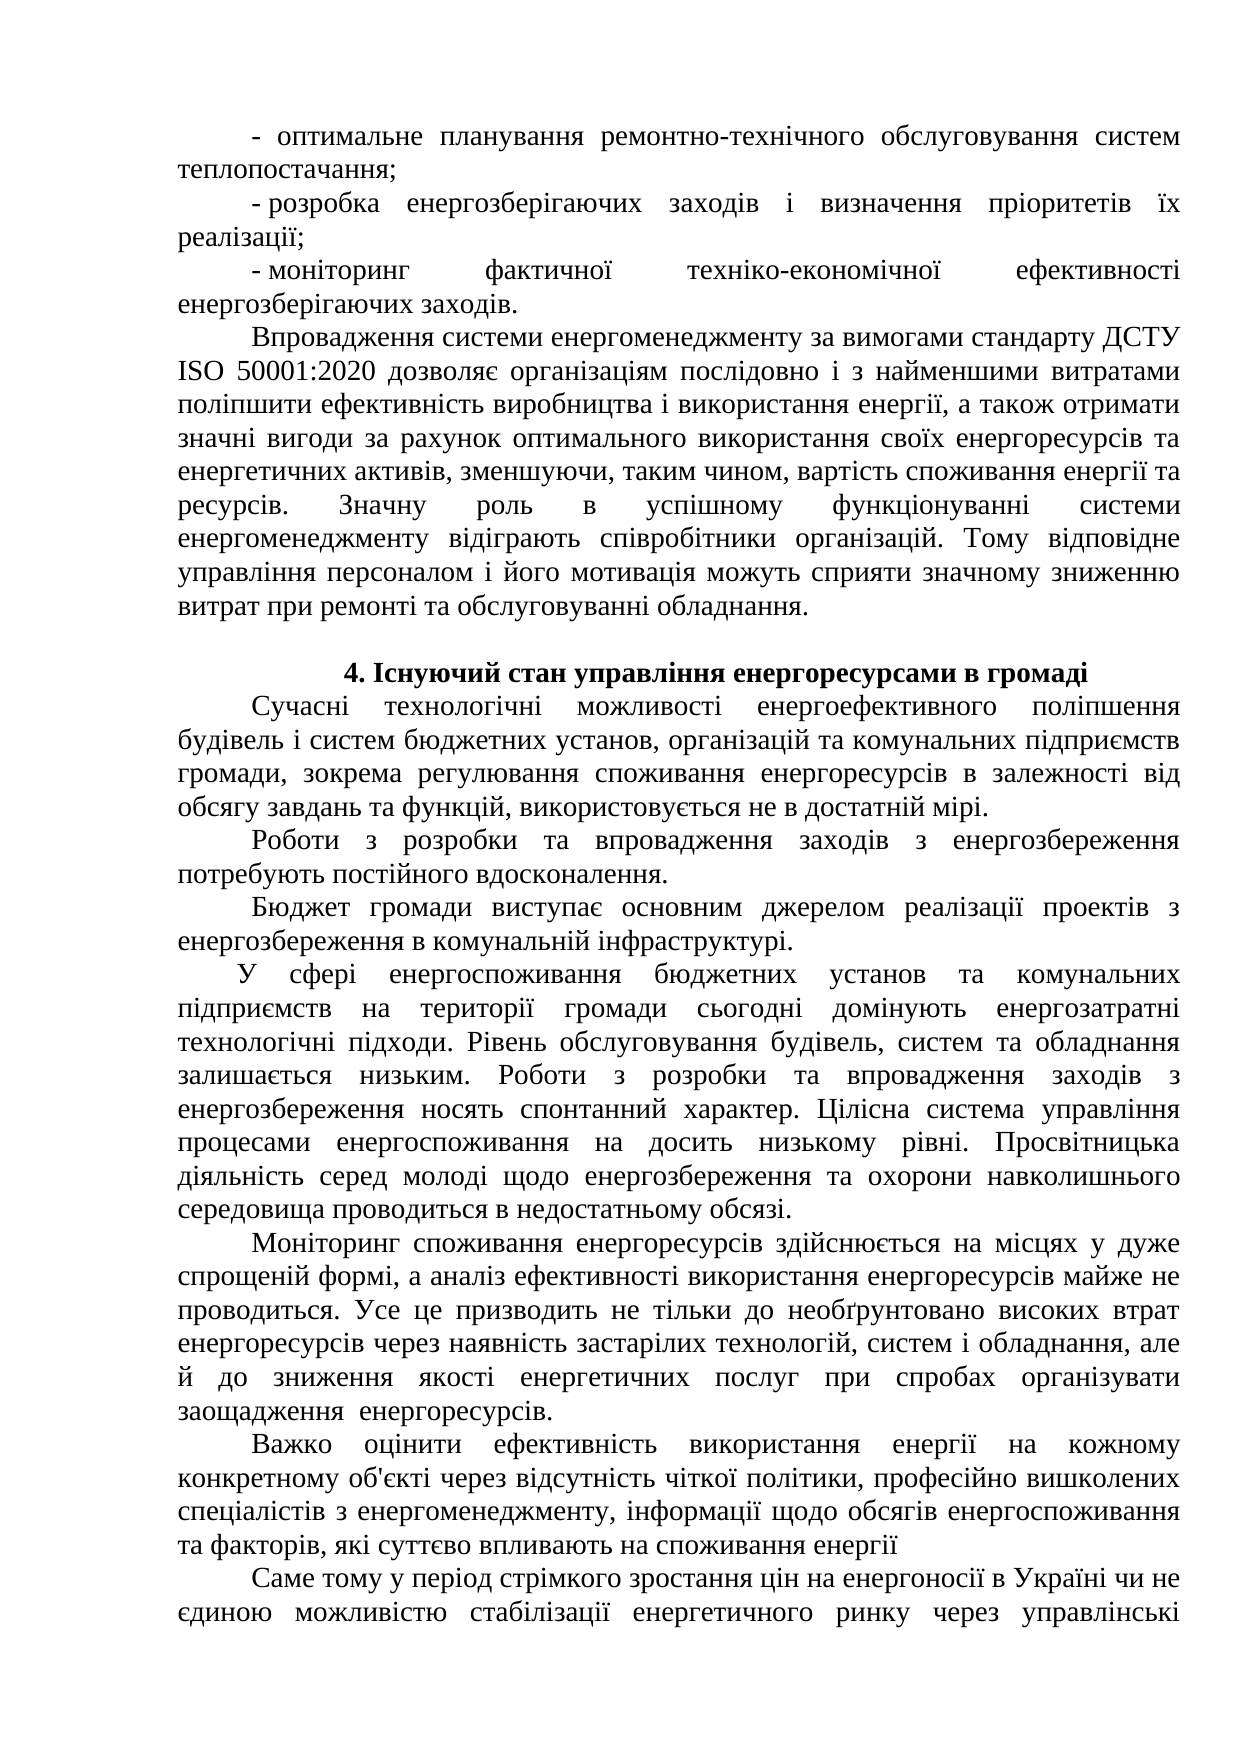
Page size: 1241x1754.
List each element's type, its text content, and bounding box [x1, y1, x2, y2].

text - розробка енергозберігаючих заходів і визначення пріоритетів їх реалізації; [177, 185, 1181, 252]
text Роботи з розробки та впровадження заходів з енергозбереження потребують постійного вдосконалення. [177, 822, 1181, 889]
text - моніторинг фактичної техніко-економічної ефективності енергозберігаючих заходів. [177, 252, 1181, 319]
text Бюджет громади виступає основним джерелом реалізації проектів з енергозбереження в комунальній інфраструктурі. [177, 889, 1181, 957]
text Сучасні технологічні можливості енергоефективного поліпшення будівель і систем бюджетних установ, організацій та комунальних підприємств громади, зокрема регулювання споживання енергоресурсів в залежності від обсягу завдань та функцій, використовується не в достатній мірі. [177, 688, 1181, 822]
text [177, 1560, 1181, 1627]
text У сфері енергоспоживання бюджетних установ та комунальних підприємств на території громади сьогодні домінують енергозатратні технологічні підходи. Рівень обслуговування будівель, систем та обладнання залишається низьким. Роботи з розробки та впровадження заходів з енергозбереження носять спонтанний характер. Цілісна система управління процесами енергоспоживання на досить низькому рівні. Просвітницька діяльність серед молоді щодо енергозбереження та охорони навколишнього середовища проводиться в недостатньому обсязі. [177, 957, 1181, 1225]
text Впровадження системи енергоменеджменту за вимогами стандарту ДСТУ ISO 50001:2020 дозволяє організаціям послідовно і з найменшими витратами поліпшити ефективність виробництва і використання енергії, а також отримати значні вигоди за рахунок оптимального використання своїх енергоресурсів та енергетичних активів, зменшуючи, таким чином, вартість споживання енергії та ресурсів. Значну роль в успішному функціонуванні системи енергоменеджменту відіграють співробітники організацій. Тому відповідне управління персоналом і його мотивація можуть сприяти значному зниженню витрат при ремонті та обслуговуванні обладнання. [177, 319, 1181, 621]
text 4. Існуючий стан управління енергоресурсами в громаді [177, 655, 1181, 688]
text Важко оцінити ефективність використання енергії на кожному конкретному об'єкті через відсутність чіткої політики, професійно вишколених спеціалістів з енергоменеджменту, інформації щодо обсягів енергоспоживання та факторів, які суттєво впливають на споживання енергії [177, 1426, 1181, 1560]
text - оптимальне планування ремонтно-технічного обслуговування систем теплопостачання; [177, 118, 1181, 185]
text Моніторинг споживання енергоресурсів здійснюється на місцях у дуже спрощеній формі, а аналіз ефективності використання енергоресурсів майже не проводиться. Усе це призводить не тільки до необґрунтовано високих втрат енергоресурсів через наявність застарілих технологій, систем і обладнання, але й до зниження якості енергетичних послуг при спробах організувати заощадження енергоресурсів. [177, 1225, 1181, 1426]
